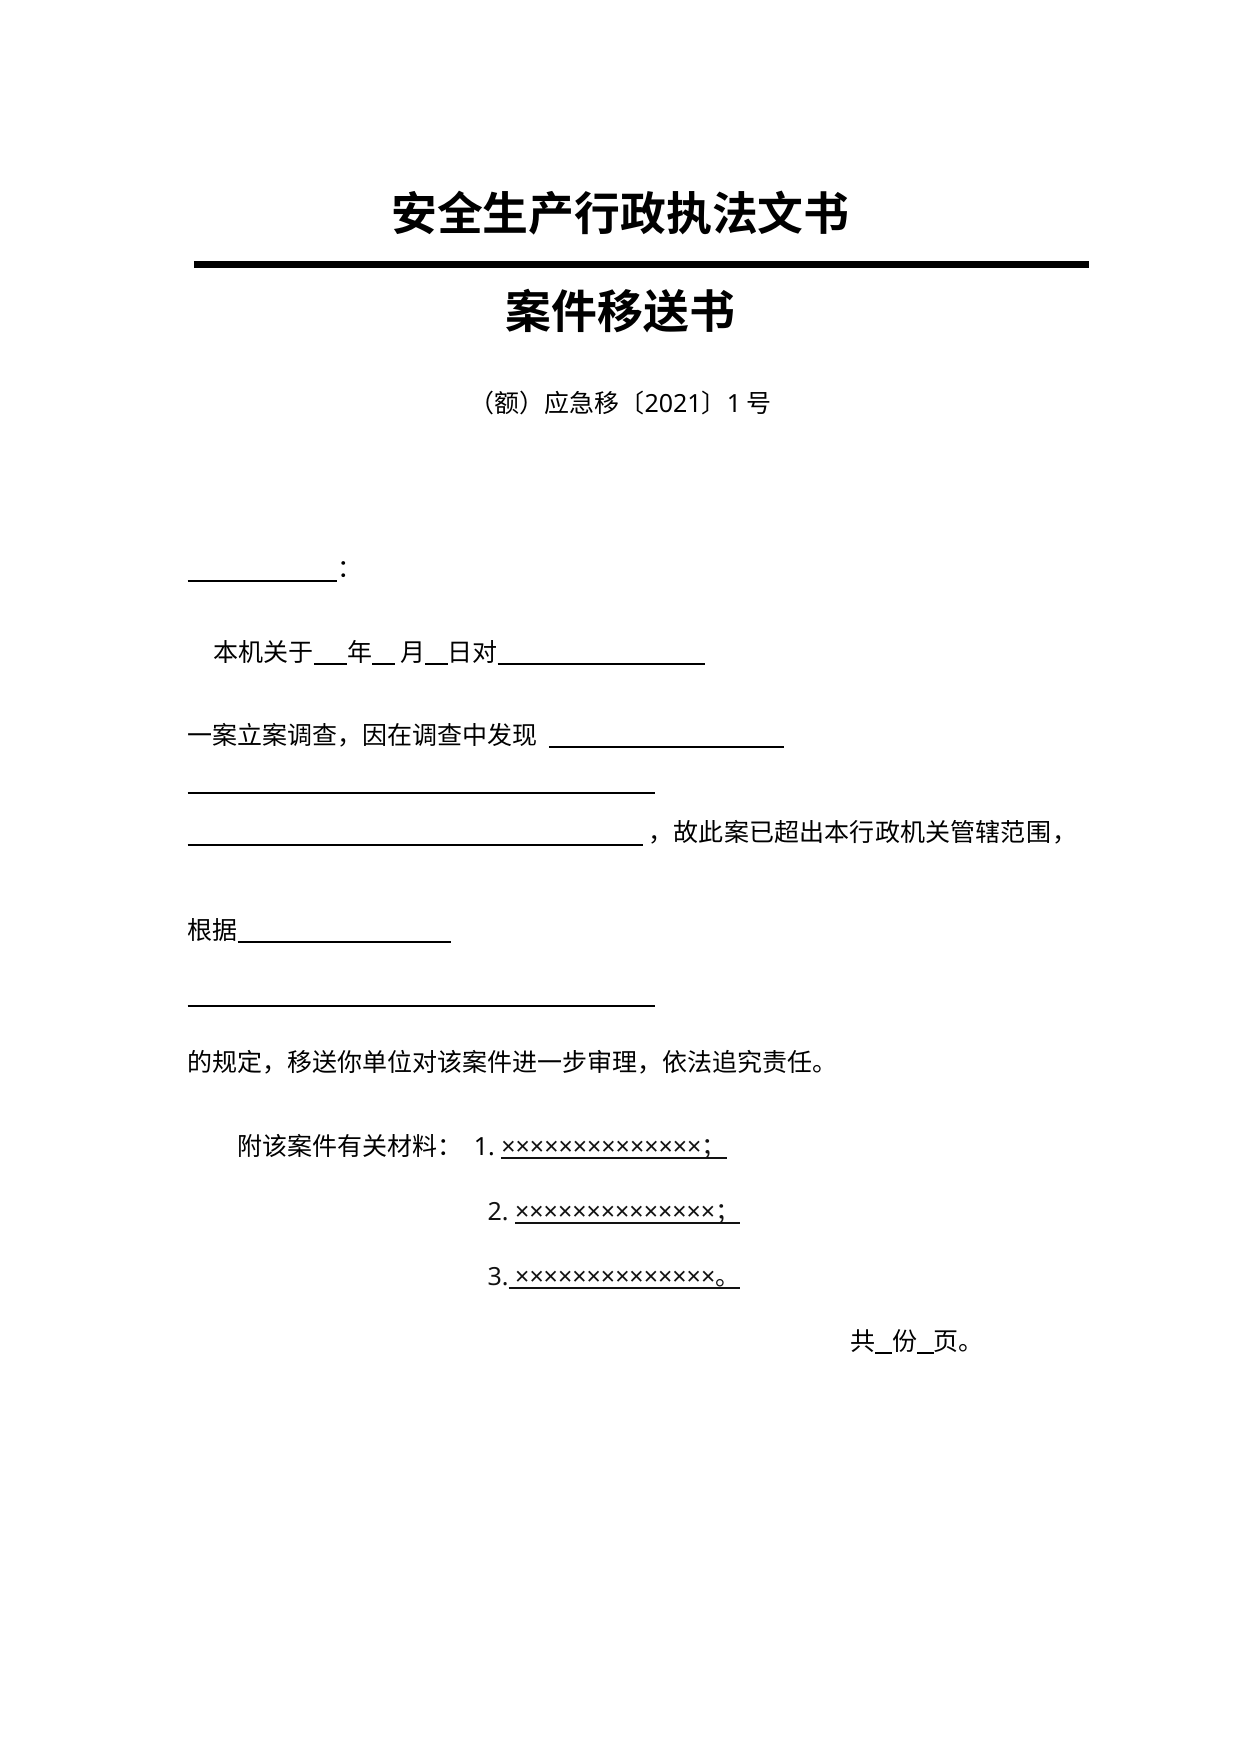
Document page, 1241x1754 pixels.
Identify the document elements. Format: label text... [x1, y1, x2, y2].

text 共 份 页。 [187, 1307, 1053, 1372]
text ，故此案已超出本行政机关管辖范围，根据 [187, 798, 1053, 961]
text 的规定，移送你单位对该案件进一步审理，依法追究责任。 [187, 1028, 1053, 1093]
text 案件移送书 [187, 259, 1053, 357]
list ××××××××××××××； [187, 1177, 1053, 1242]
text 安全生产行政执法文书 [187, 162, 1053, 259]
text （额）应急移〔2021〕1号 [187, 369, 1053, 434]
text 附该案件有关材料： 1. ××××××××××××××； [187, 1112, 1053, 1177]
text 本机关于 年 月 日对 [187, 618, 1053, 683]
text 一案立案调查，因在调查中发现 [187, 701, 1053, 766]
text 3. ××××××××××××××。 [187, 1242, 1053, 1307]
text ： [187, 534, 1053, 599]
